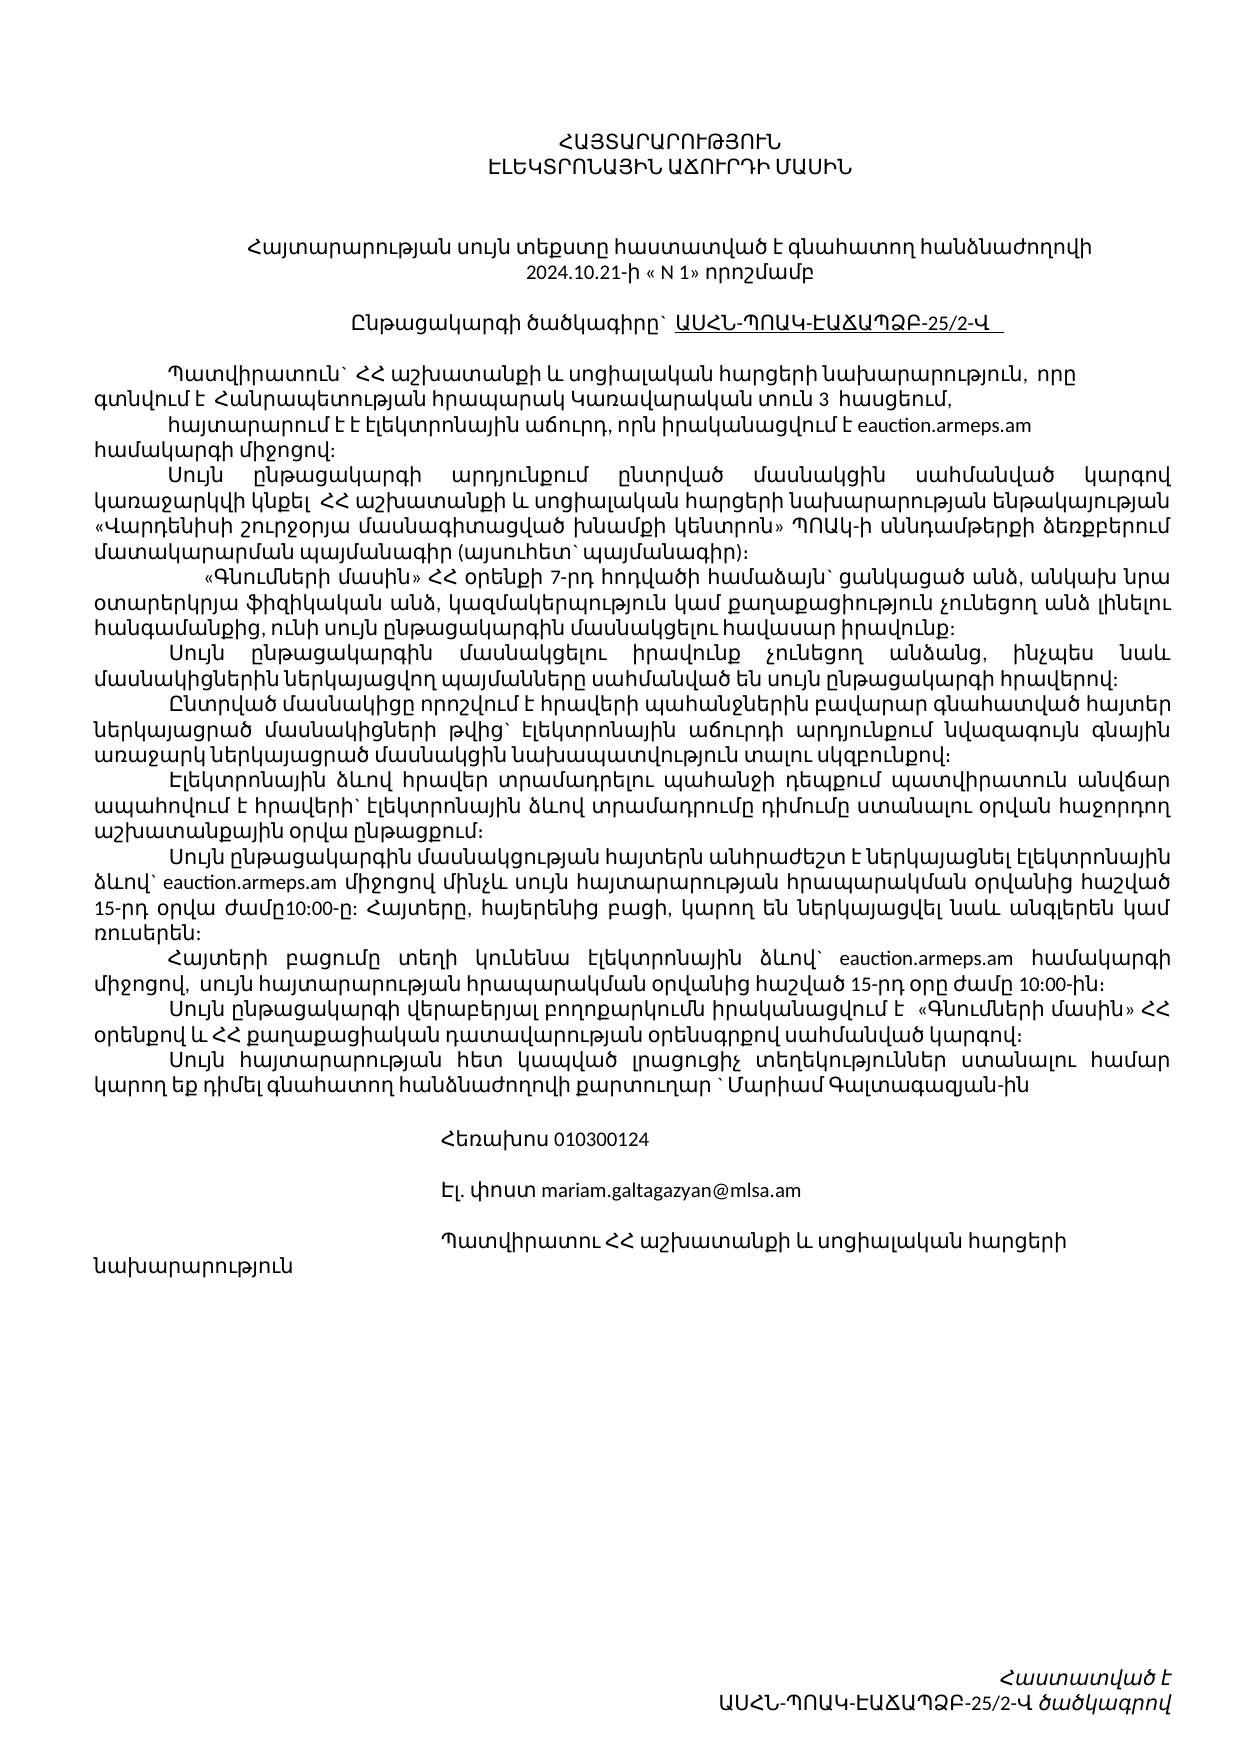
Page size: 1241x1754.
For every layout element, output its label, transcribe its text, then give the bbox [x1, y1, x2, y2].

text 2024.10.21 -ի « N 1» որոշմամբ [94, 259, 1171, 285]
text Սույն ընթացակարգին մասնակցության հայտերն անհրաժեշտ է ներկայացնել էլեկտրոնային ձևով` eauction.armeps.am միջոցով մինչև սույն հայտարարության հրապարակման օրվանից հաշված 15-րդ օրվա ժամը10:00-ը: Հայտերը, հայերենից բացի, կարող են ներկայացվել նաև անգլերեն կամ ռուսերեն: [94, 844, 1171, 946]
text ՀԱՅՏԱՐԱՐՈՒԹՅՈՒՆ [94, 129, 1171, 154]
text Սույն հայտարարության հետ կապված լրացուցիչ տեղեկություններ ստանալու համար կարող եք դիմել գնահատող հանձնաժողովի քարտուղար ` Մարիամ Գալտագազյան-ին [94, 1047, 1171, 1098]
text Սույն ընթացակարգի արդյունքում ընտրված մասնակցին սահմանված կարգով կառաջարկվի կնքել ՀՀ աշխատանքի և սոցիալական հարցերի նախարարության ենթակայության «Վարդենիսի շուրջօրյա մասնագիտացված խնամքի կենտրոն» ՊՈԱկ-ի սննդամթերքի ձեռքբերում մատակարարման պայմանագիր (այսուհետ` պայմանագիր)։ [94, 463, 1171, 564]
text Էլեկտրոնային ձևով հրավեր տրամադրելու պահանջի դեպքում պատվիրատուն անվճար ապահովում է հրավերի` էլեկտրոնային ձևով տրամադրումը դիմումը ստանալու օրվան հաջորդող աշխատանքային օրվա ընթացքում։ [94, 768, 1171, 844]
text Սույն ընթացակարգին մասնակցելու իրավունք չունեցող անձանց, ինչպես նաև մասնակիցներին ներկայացվող պայմանները սահմանված են սույն ընթացակարգի հրավերով: [94, 641, 1171, 691]
text Հեռախոս 010300124 [94, 1126, 1171, 1152]
text Ընտրված մասնակիցը որոշվում է հրավերի պահանջներին բավարար գնահատված հայտեր ներկայացրած մասնակիցների թվից` էլեկտրոնային աճուրդի արդյունքում նվազագույն գնային առաջարկ ներկայացրած մասնակցին նախապատվություն տալու սկզբունքով։ [94, 691, 1171, 768]
text Պատվիրատու ՀՀ աշխատանքի և սոցիալական հարցերի նախարարություն [94, 1228, 1171, 1279]
text «Գնումների մասին» ՀՀ օրենքի 7-րդ հոդվածի համաձայն` ցանկացած անձ, անկախ նրա օտարերկրյա ֆիզիկական անձ, կազմակերպություն կամ քաղաքացիություն չունեցող անձ լինելու հանգամանքից, ունի սույն ընթացակարգին մասնակցելու հավասար իրավունք: [94, 564, 1171, 641]
text ԱՍՀՆ-ՊՈԱԿ-ԷԱՃԱՊՁԲ-25/2-Վ ծածկագրով [94, 1690, 1171, 1716]
text Հաստատված է [94, 1665, 1171, 1690]
text Ընթացակարգի ծածկագիրը` ԱՍՀՆ-ՊՈԱԿ-ԷԱՃԱՊՁԲ-25/2-Վ [94, 310, 1171, 336]
text Սույն ընթացակարգի վերաբերյալ բողոքարկումն իրականացվում է «Գնումների մասին» ՀՀ օրենքով և ՀՀ քաղաքացիական դատավարության օրենսգրքով սահմանված կարգով։ [94, 996, 1171, 1047]
text Պատվիրատուն` ՀՀ աշխատանքի և սոցիալական հարցերի նախարարություն, որը գտնվում է Հանրապետության հրապարակ Կառավարական տուն 3 հասցեում, [94, 361, 1171, 412]
text Հայտարարության սույն տեքստը հաստատված է գնահատող հանձնաժողովի [94, 234, 1171, 259]
text հայտարարում է է էլեկտրոնային աճուրդ, որն իրականացվում է eauction.armeps.am համակարգի միջոցով: [94, 412, 1171, 463]
text Էլ. փոստ mariam.galtagazyan@mlsa.am [94, 1177, 1171, 1203]
text ԷԼԵԿՏՐՈՆԱՅԻՆ ԱՃՈՒՐԴԻ ՄԱՍԻՆ [94, 154, 1171, 180]
text Հայտերի բացումը տեղի կունենա էլեկտրոնային ձևով` eauction.armeps.am համակարգի միջոցով, սույն հայտարարության հրապարակման օրվանից հաշված 15-րդ օրը ժամը 10:00-ին։ [94, 946, 1171, 996]
